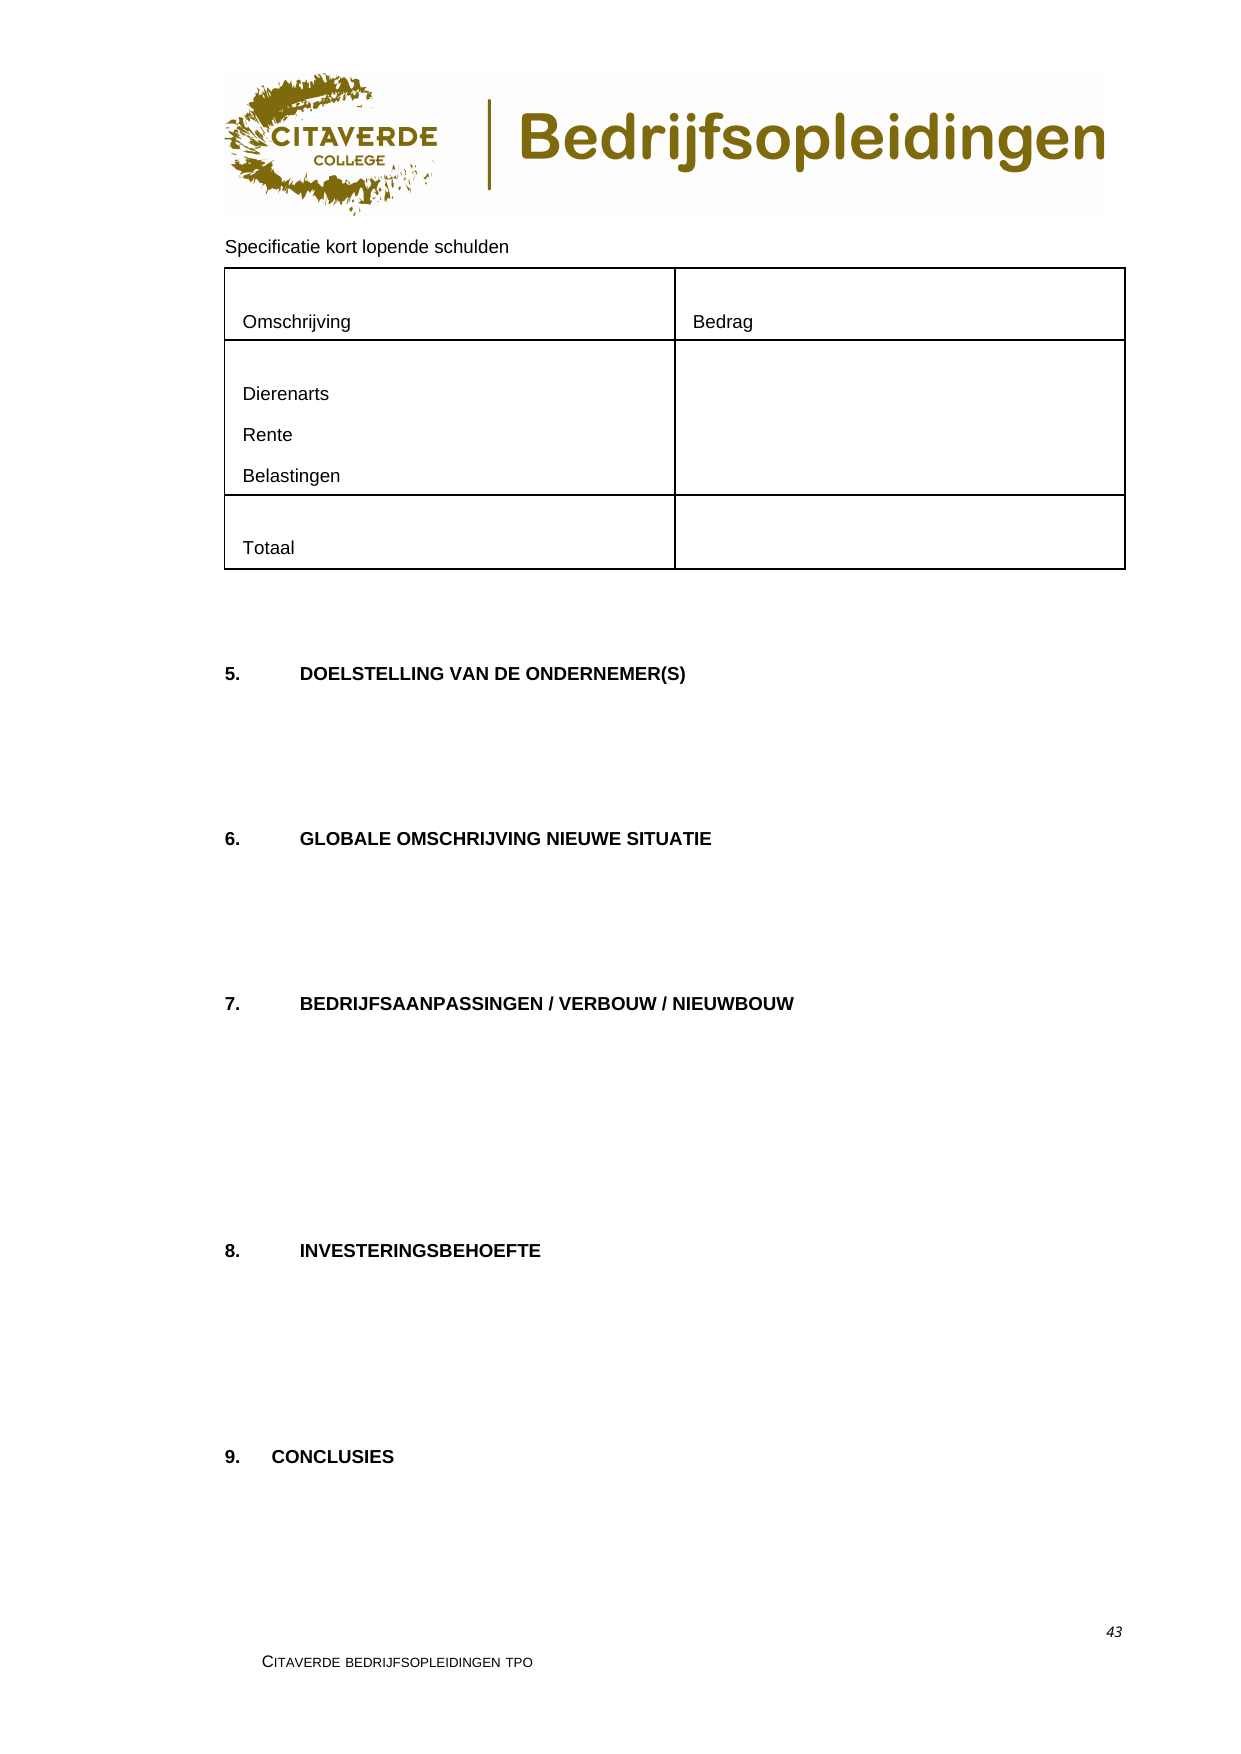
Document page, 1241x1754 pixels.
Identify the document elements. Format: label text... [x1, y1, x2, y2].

table_cell Dierenarts Rente Belastingen [225, 341, 674, 494]
text 9. CONCLUSIES [224, 1436, 1122, 1471]
table_header Omschrijving [225, 269, 674, 339]
table_header Bedrag [676, 269, 1124, 339]
text Specificatie kort lopende schulden [224, 226, 1122, 261]
text 8. INVESTERINGSBEHOEFTE [224, 1229, 1122, 1264]
table_cell Totaal [225, 496, 674, 568]
text 5. DOELSTELLING VAN DE ONDERNEMER(S) [224, 652, 1122, 687]
text 7. BEDRIJFSAANPASSINGEN / VERBOUW / NIEUWBOUW [224, 982, 1122, 1017]
table_cell [676, 341, 1124, 494]
table_cell [676, 496, 1124, 568]
picture [224, 73, 1105, 216]
text 6. GLOBALE OMSCHRIJVING NIEUWE SITUATIE [224, 817, 1122, 852]
